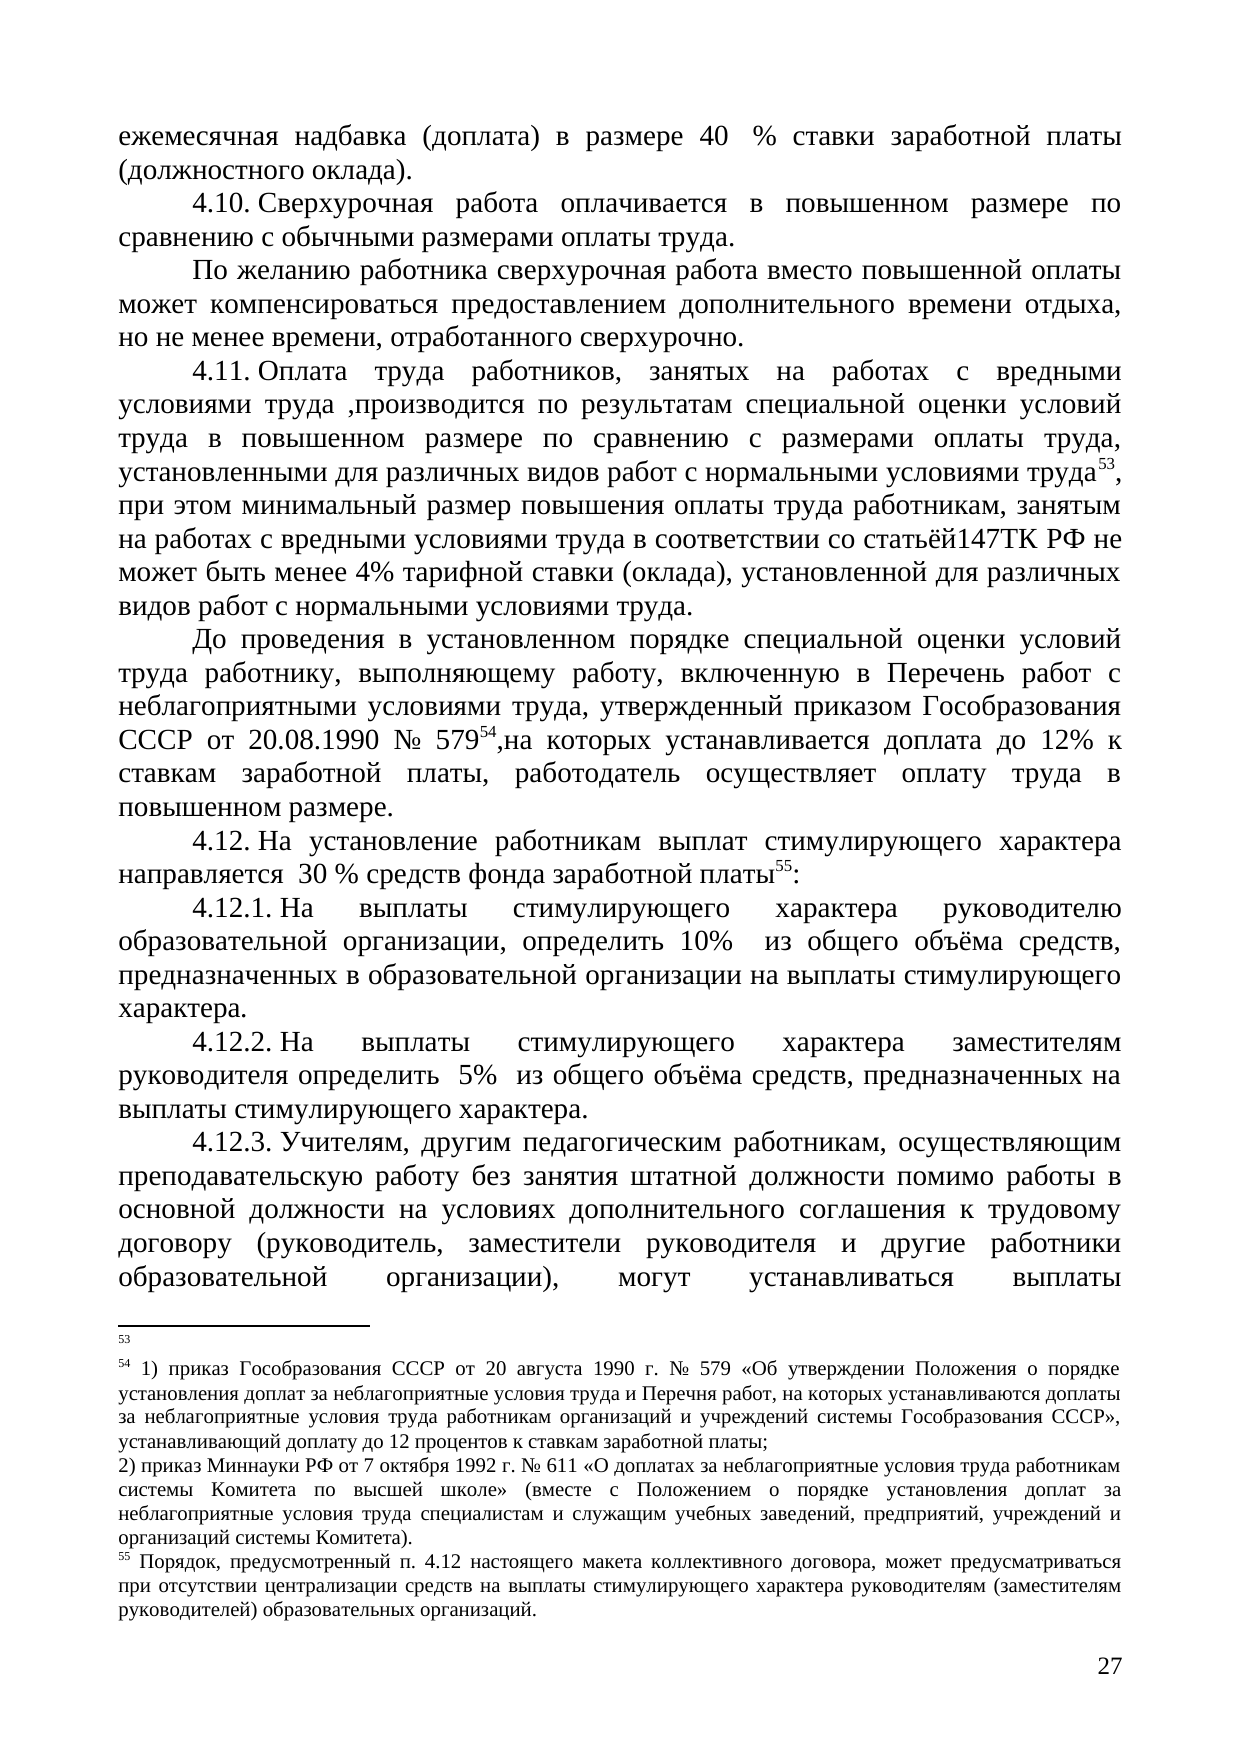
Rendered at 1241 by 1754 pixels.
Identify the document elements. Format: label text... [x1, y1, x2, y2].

list 4.10. Сверхурочная работа оплачивается в повышенном размере по сравнению с обычными размерами оплаты труда. [118, 185, 1122, 252]
text 4.12.1. На выплаты стимулирующего характера руководителю образовательной организации, определить 10% из общего объёма средств, предназначенных в образовательной организации на выплаты стимулирующего характера. [118, 890, 1122, 1024]
text До проведения в установленном порядке специальной оценки условий труда работнику, выполняющему работу, включенную в Перечень работ с неблагоприятными условиями труда, утвержденный приказом Гособразования СССР от 20.08.1990 № 579,на которых устанавливается доплата до 12% к ставкам заработной платы, работодатель осуществляет оплату труда в повышенном размере. [118, 621, 1122, 823]
text 4.12.2. На выплаты стимулирующего характера заместителям руководителя определить 5% из общего объёма средств, предназначенных на выплаты стимулирующего характера. [118, 1024, 1122, 1124]
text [118, 1124, 1122, 1292]
list По желанию работника сверхурочная работа вместо повышенной оплаты может компенсироваться предоставлением дополнительного времени отдыха, но не менее времени, отработанного сверхурочно. [118, 252, 1122, 353]
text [118, 118, 1122, 185]
list 4.11. Оплата труда работников, занятых на работах с вредными условиями труда ,производится по результатам специальной оценки условий труда в повышенном размере по сравнению с размерами оплаты труда, установленными для различных видов работ с нормальными условиями труда, при этом минимальный размер повышения оплаты труда работникам, занятым на работах с вредными условиями труда в соответствии со статьёй147ТК РФ не может быть менее 4% тарифной ставки (оклада), установленной для различных видов работ с нормальными условиями труда. [118, 353, 1122, 621]
text 4.12. На установление работникам выплат стимулирующего характера направляется 30 % средств фонда заработной платы: [118, 823, 1122, 890]
